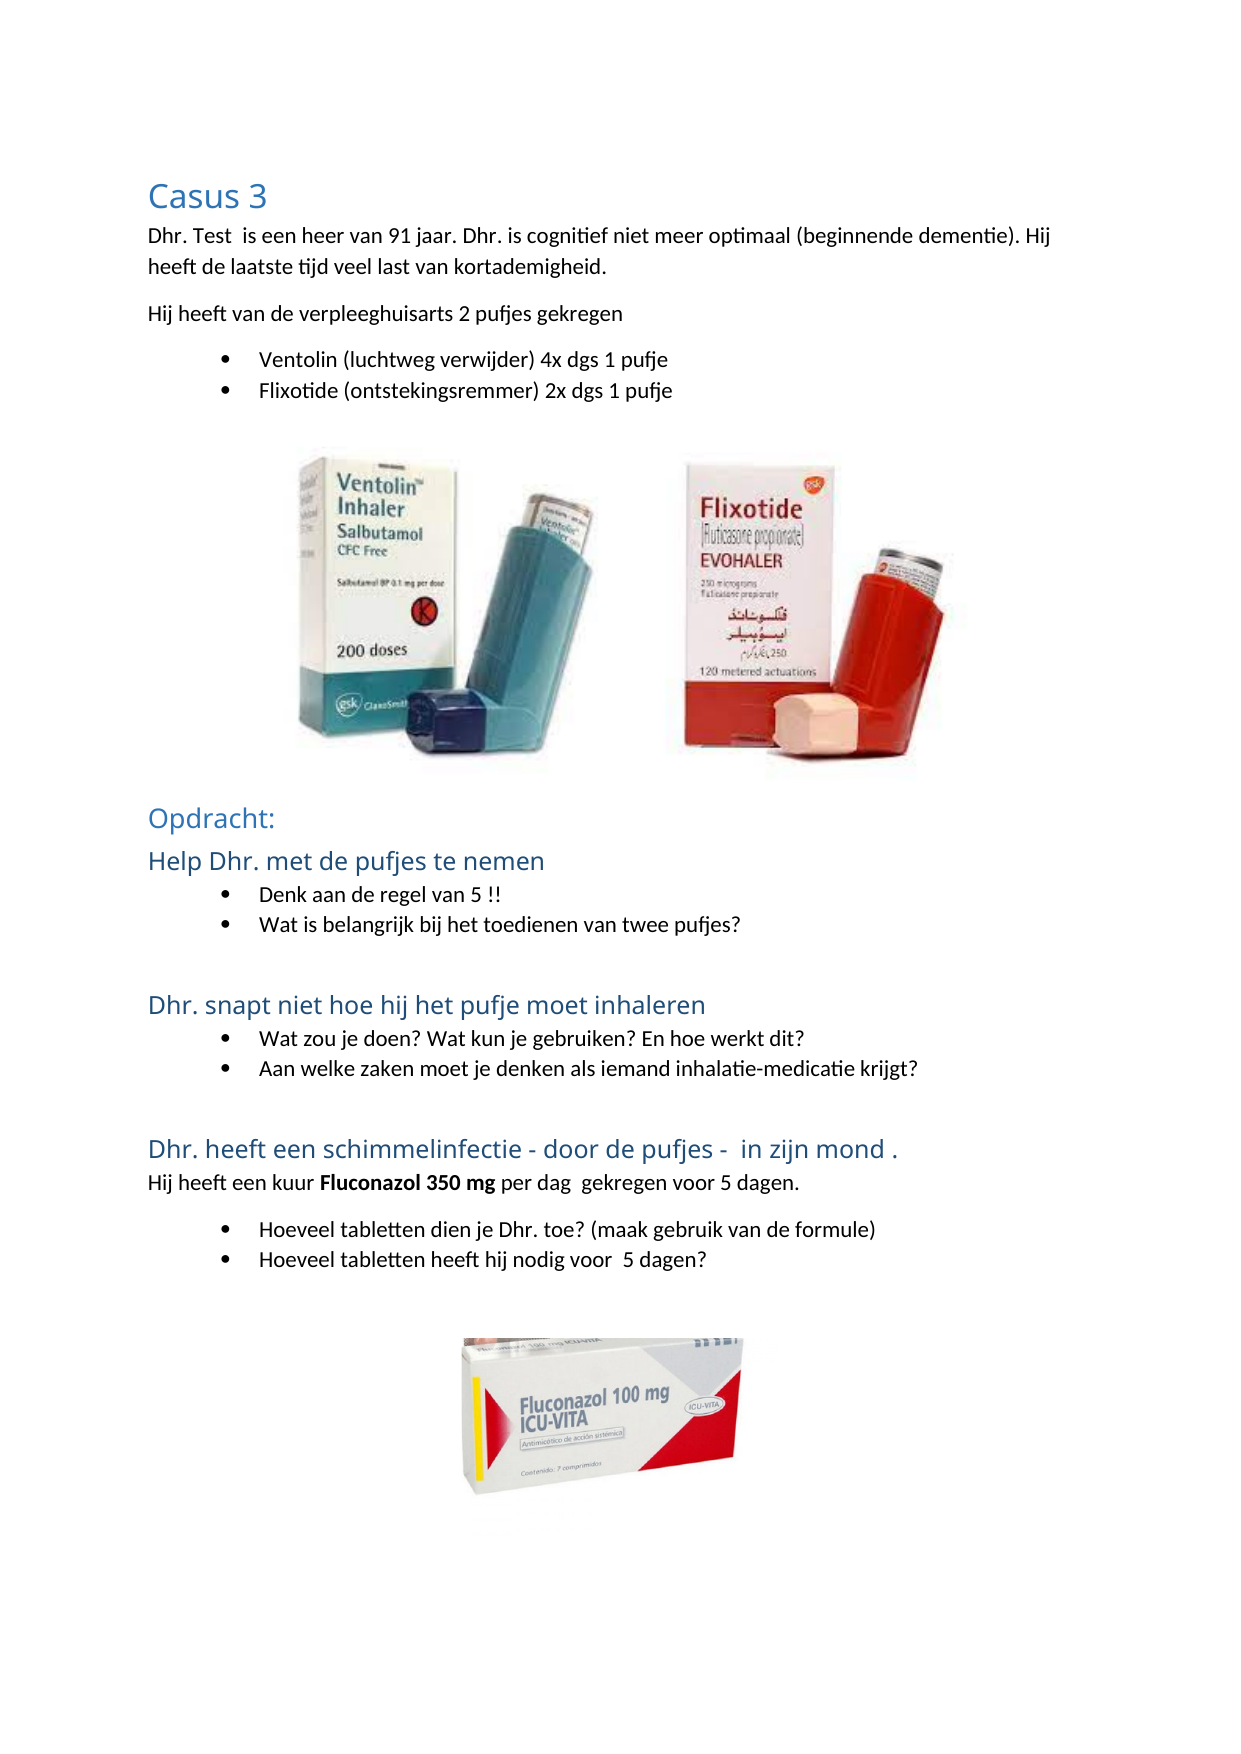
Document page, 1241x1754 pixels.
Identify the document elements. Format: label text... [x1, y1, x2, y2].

list Ventolin (luchtweg verwijder) 4x dgs 1 pufje [221, 346, 1093, 373]
text Hij heeft een kuur Fluconazol 350 mg per dag gekregen voor 5 dagen. [148, 1168, 1093, 1196]
subtitle Dhr. snapt niet hoe hij het pufje moet inhaleren [148, 987, 1093, 1021]
list Aan welke zaken moet je denken als iemand inhalatie-medicatie krijgt? [221, 1054, 1093, 1082]
subtitle Dhr. heeft een schimmelinfectie - door de pufjes - in zijn mond . [148, 1131, 1093, 1165]
list Hoeveel tabletten dien je Dhr. toe? (maak gebruik van de formule) [221, 1215, 1093, 1243]
text Dhr. Test is een heer van 91 jaar. Dhr. is cognitief niet meer optimaal (beginnende dementie). Hij heeft de laatste tijd veel last van kortademigheid. [148, 222, 1093, 280]
list Hoeveel tabletten heeft hij nodig voor 5 dagen? [221, 1245, 1093, 1273]
subtitle Casus 3 [148, 173, 1093, 218]
text Hij heeft van de verpleeghuisarts 2 pufjes gekregen [148, 299, 1093, 327]
list Denk aan de regel van 5 !! [221, 880, 1093, 908]
list Wat zou je doen? Wat kun je gebruiken? En hoe werkt dit? [221, 1024, 1093, 1052]
subtitle Help Dhr. met de pufjes te nemen [148, 843, 1093, 877]
subtitle Opdracht: [148, 799, 1093, 836]
picture [272, 422, 968, 781]
picture [461, 1338, 779, 1536]
list Flixotide (ontstekingsremmer) 2x dgs 1 pufje [221, 376, 1093, 404]
list Wat is belangrijk bij het toedienen van twee pufjes? [221, 910, 1093, 938]
